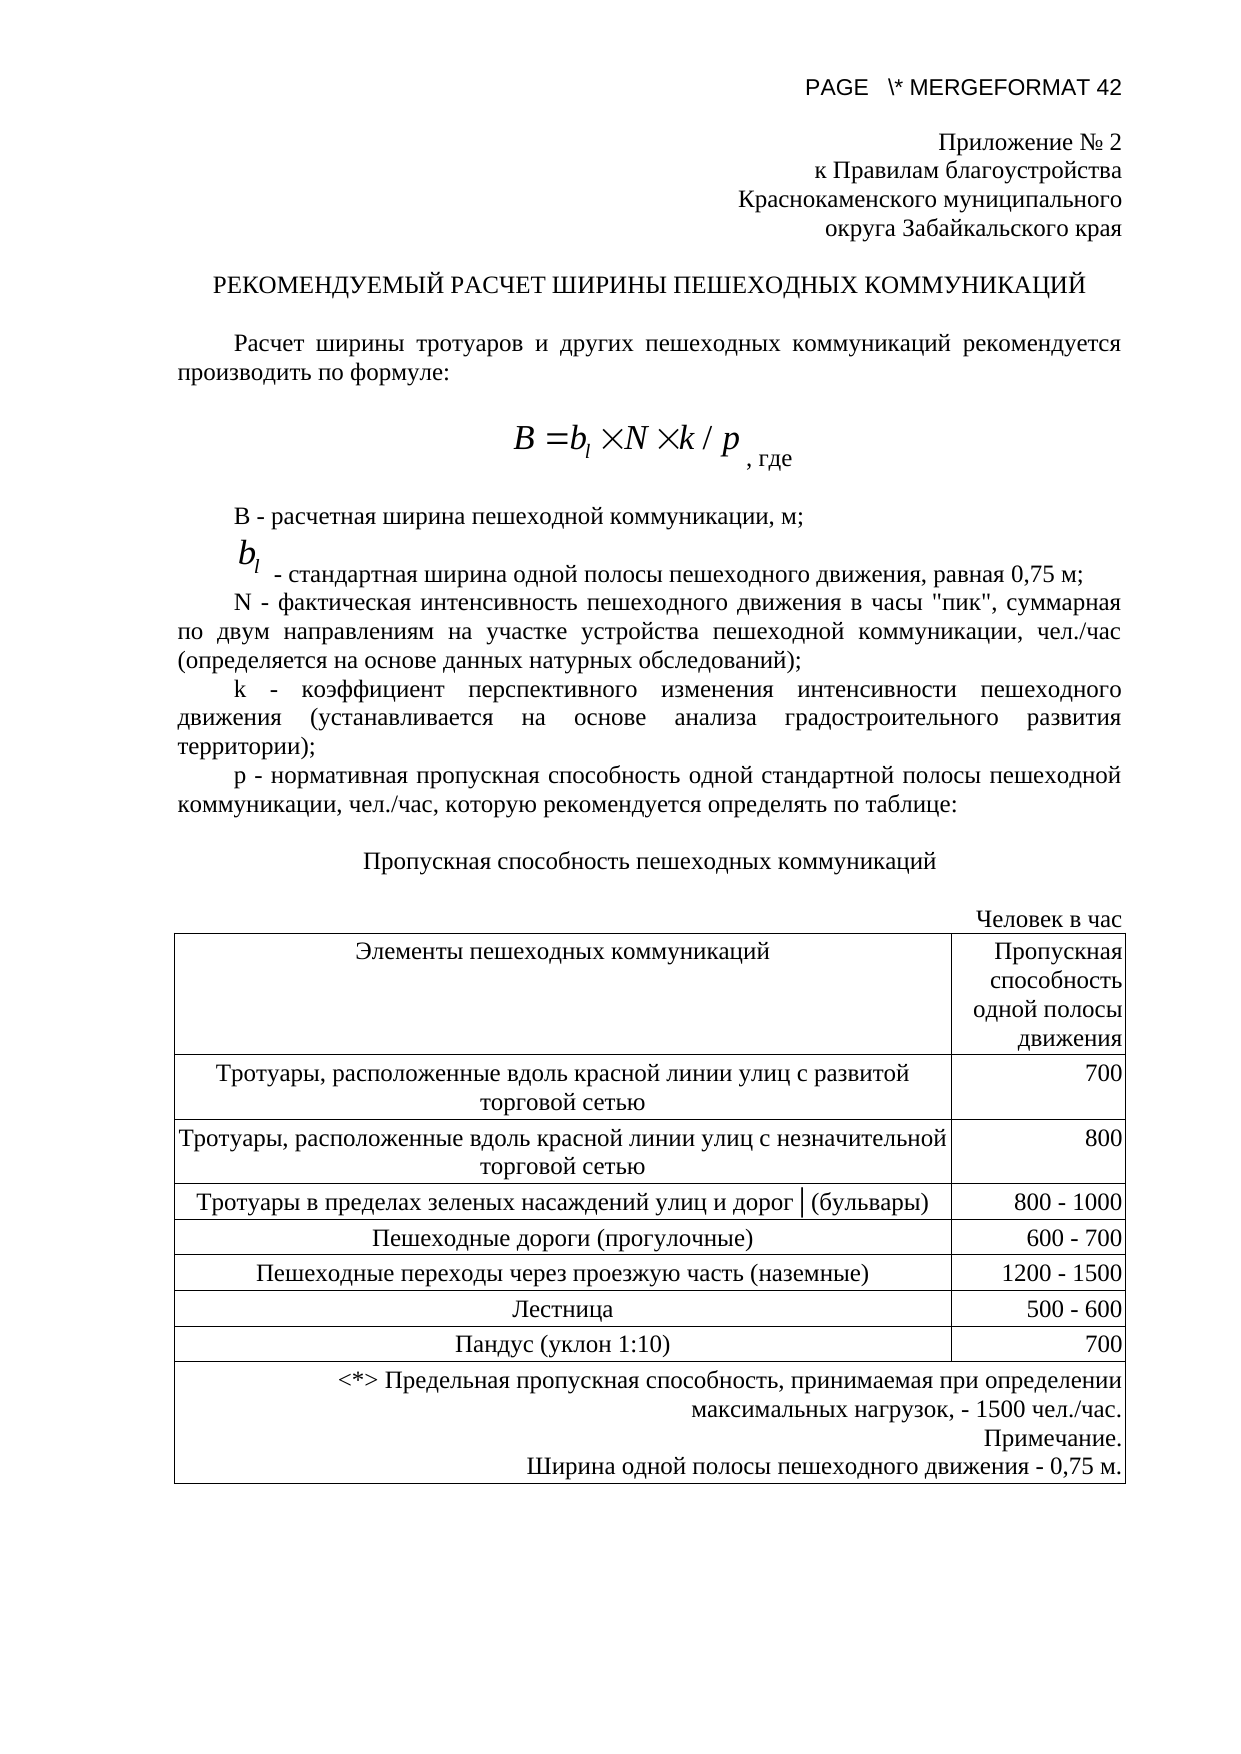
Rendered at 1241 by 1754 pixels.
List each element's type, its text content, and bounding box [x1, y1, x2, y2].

table_cell Тротуары, расположенные вдоль красной линии улиц с незначительной торговой сетью [175, 1120, 951, 1183]
table_cell 800 - 1000 [952, 1184, 1125, 1219]
text Человек в час [177, 904, 1122, 932]
table_header Пропускная способность одной полосы движения [952, 934, 1125, 1054]
table_cell 800 [952, 1120, 1125, 1183]
table_header Элементы пешеходных коммуникаций [175, 934, 951, 1054]
text N - фактическая интенсивность пешеходного движения в часы "пик", суммарная по двум направлениям на участке устройства пешеходной коммуникации, чел./час (определяется на основе данных натурных обследований); [177, 587, 1122, 674]
table_cell Тротуары в пределах зеленых насаждений улиц и дорог│(бульвары) [175, 1184, 951, 1219]
table_cell 700 [952, 1327, 1125, 1361]
text B - расчетная ширина пешеходной коммуникации, м; [177, 501, 1122, 529]
table_cell Пешеходные переходы через проезжую часть (наземные) [175, 1255, 951, 1290]
table_cell Тротуары, расположенные вдоль красной линии улиц с развитой торговой сетью [175, 1055, 951, 1119]
table_cell 600 - 700 [952, 1220, 1125, 1254]
text Приложение № 2 [709, 127, 1122, 155]
text Пропускная способность пешеходных коммуникаций [177, 846, 1122, 875]
text к Правилам благоустройства [709, 155, 1122, 184]
table_cell <*> Предельная пропускная способность, принимаемая при определении максимальных нагрузок, - 1500 чел./час. Примечание. Ширина одной полосы пешеходного движения - 0,75 м. [175, 1362, 1125, 1483]
table_cell Лестница [175, 1291, 951, 1326]
text Краснокаменского муниципального округа Забайкальского края [709, 184, 1122, 242]
table_cell 1200 - 1500 [952, 1255, 1125, 1290]
text p - нормативная пропускная способность одной стандартной полосы пешеходной коммуникации, чел./час, которую рекомендуется определять по таблице: [177, 760, 1122, 817]
text Расчет ширины тротуаров и других пешеходных коммуникаций рекомендуется производить по формуле: [177, 328, 1122, 385]
text , где [177, 414, 1122, 472]
table_cell Пешеходные дороги (прогулочные) [175, 1220, 951, 1254]
text - стандартная ширина одной полосы пешеходного движения, равная 0,75 м; [177, 529, 1122, 587]
table_cell 700 [952, 1055, 1125, 1119]
text РЕКОМЕНДУЕМЫЙ РАСЧЕТ ШИРИНЫ ПЕШЕХОДНЫХ КОММУНИКАЦИЙ [177, 270, 1122, 299]
text k - коэффициент перспективного изменения интенсивности пешеходного движения (устанавливается на основе анализа градостроительного развития территории); [177, 674, 1122, 760]
table_cell 500 - 600 [952, 1291, 1125, 1326]
table_cell Пандус (уклон 1:10) [175, 1327, 951, 1361]
